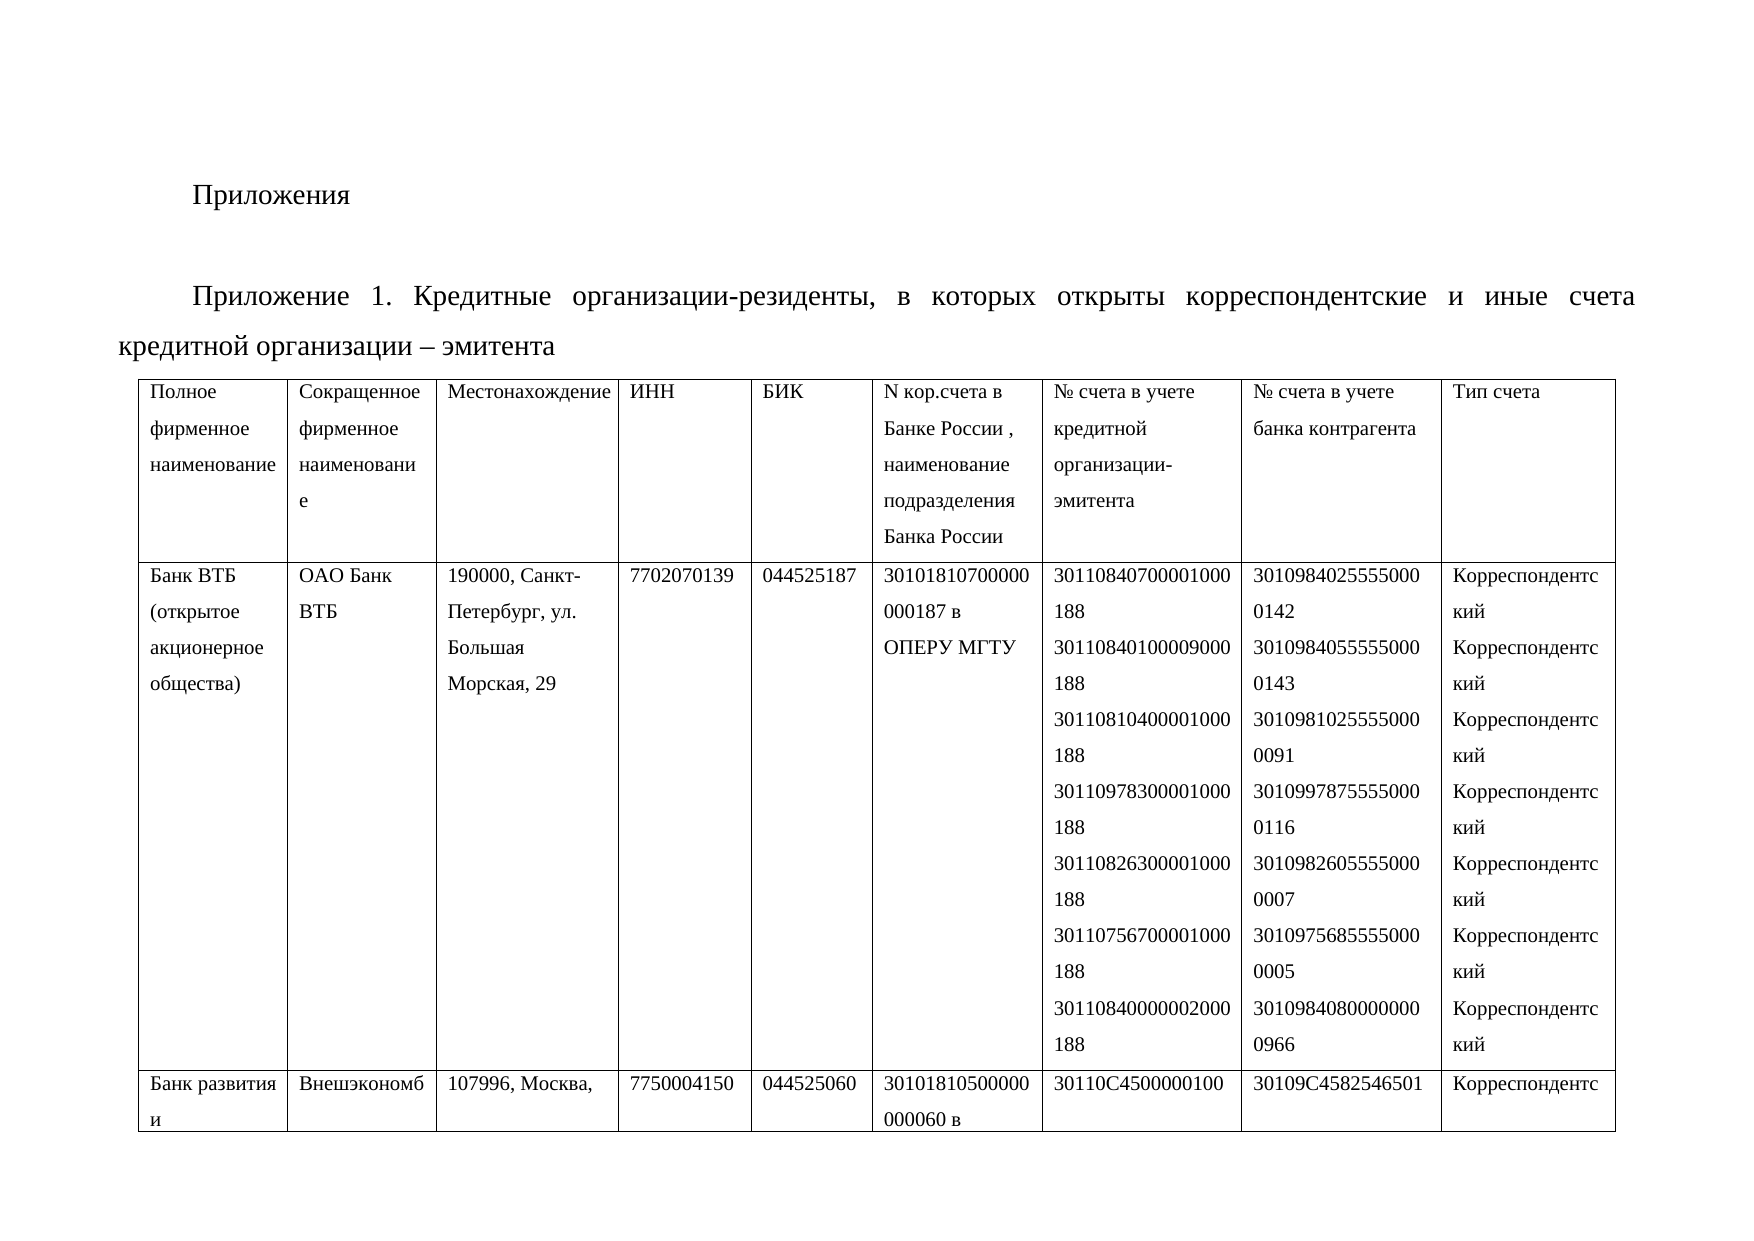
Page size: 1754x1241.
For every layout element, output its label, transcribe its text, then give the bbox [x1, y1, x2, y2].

table_cell ОАО Банк ВТБ [288, 563, 436, 1070]
table_cell 044525187 [752, 563, 872, 1070]
table_cell 044525060 [752, 1071, 872, 1131]
table_cell 30101810700000000187 в ОПЕРУ МГТУ [873, 563, 1042, 1070]
table_cell Внешэкономбанк [288, 1071, 436, 1131]
table_header N кор.счета в Банке России , наименование подразделения Банка России [873, 380, 1042, 562]
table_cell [1043, 1071, 1241, 1131]
text Приложение 1. Кредитные организации-резиденты, в которых открыты корреспондентские и иные счета кредитной организации – эмитента [118, 278, 1636, 362]
table_header Тип счета [1442, 380, 1615, 562]
table_cell 190000, Санкт-Петербург, ул. Большая Морская, 29 [437, 563, 618, 1070]
table_header № счета в учете кредитной организации-эмитента [1043, 380, 1241, 562]
table_header Сокращенное фирменное наименование [288, 380, 436, 562]
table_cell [873, 1071, 1042, 1131]
table_cell 7702070139 [619, 563, 751, 1070]
table_cell 7750004150 [619, 1071, 751, 1131]
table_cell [437, 1071, 618, 1131]
table_cell Корреспондентский Корреспондентский Корреспондентский Корреспондентский Корреспондентский Корреспондентский Корреспондентский [1442, 563, 1615, 1070]
table_cell 30110840700001000188 30110840100009000188 30110810400001000188 30110978300001000188 30110826300001000188 30110756700001000188 30110840000002000188 [1043, 563, 1241, 1070]
table_header Полное фирменное наименование [139, 380, 287, 562]
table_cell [139, 1071, 287, 1131]
table_header Местонахождение [437, 380, 618, 562]
table_header № счета в учете банка контрагента [1242, 380, 1441, 562]
table_header ИНН [619, 380, 751, 562]
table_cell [1242, 1071, 1441, 1131]
text Приложения [118, 177, 1636, 211]
table_cell Корреспондентский [1442, 1071, 1615, 1131]
table_cell 30109840255550000142 30109840555550000143 30109810255550000091 30109978755550000116 30109826055550000007 30109756855550000005 30109840800000000966 [1242, 563, 1441, 1070]
table_header БИК [752, 380, 872, 562]
table_cell Банк ВТБ (открытое акционерное общества) [139, 563, 287, 1070]
